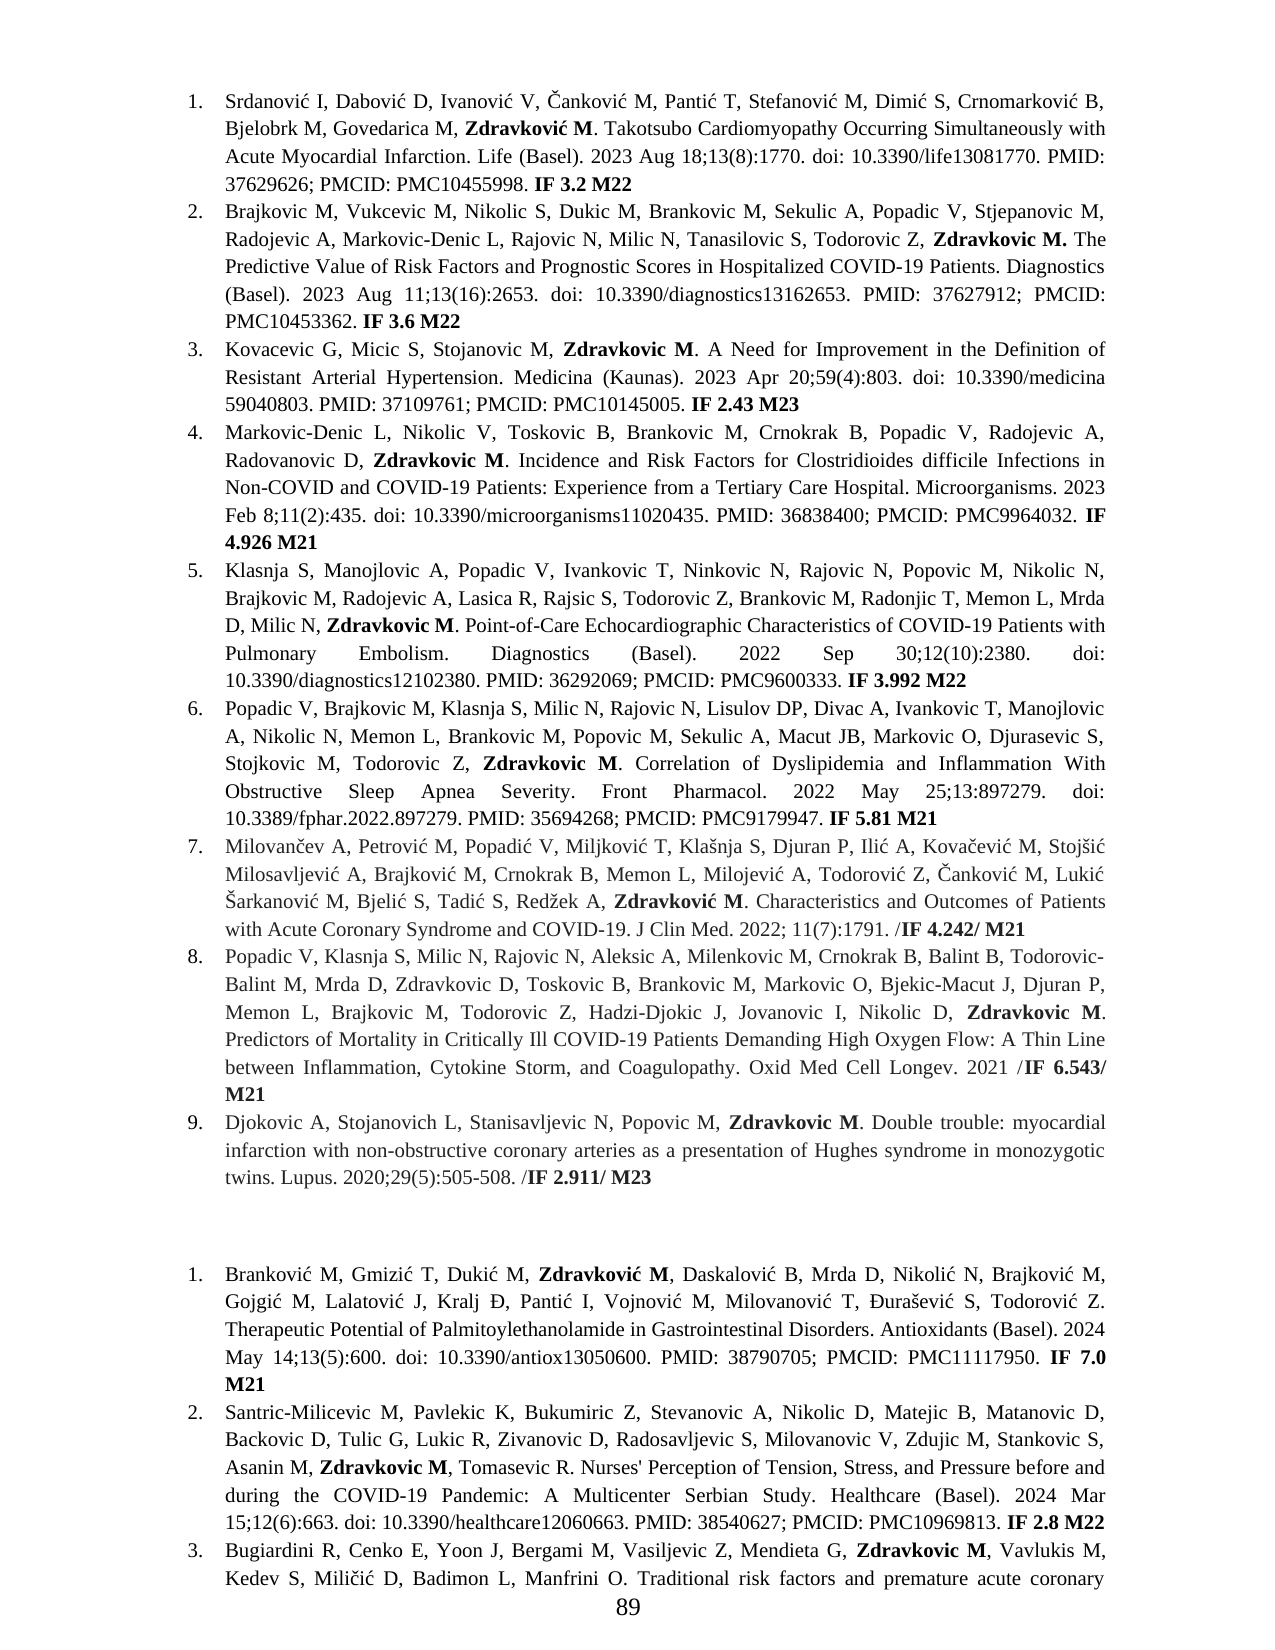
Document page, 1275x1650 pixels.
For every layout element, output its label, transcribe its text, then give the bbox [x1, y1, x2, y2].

list Brajkovic M, Vukcevic M, Nikolic S, Dukic M, Brankovic M, Sekulic A, Popadic V, Stjepanovic M, Radojevic A, Markovic-Denic L, Rajovic N, Milic N, Tanasilovic S, Todorovic Z, Zdravkovic M. The Predictive Value of Risk Factors and Prognostic Scores in Hospitalized COVID-19 Patients. Diagnostics (Basel). 2023 Aug 11;13(16):2653. doi: 10.3390/diagnostics13162653. PMID: 37627912; PMCID: PMC10453362. IF 3.6 M22 [187, 199, 1106, 333]
list Popadic V, Klasnja S, Milic N, Rajovic N, Aleksic A, Milenkovic M, Crnokrak B, Balint B, Todorovic-Balint M, Mrda D, Zdravkovic D, Toskovic B, Brankovic M, Markovic O, Bjekic-Macut J, Djuran P, Memon L, Brajkovic M, Todorovic Z, Hadzi-Djokic J, Jovanovic I, Nikolic D, Zdravkovic M. Predictors of Mortality in Critically Ill COVID-19 Patients Demanding High Oxygen Flow: A Thin Line between Inflammation, Cytokine Storm, and Coagulopathy. Oxid Med Cell Longev. 2021 /IF 6.543/ M21 [187, 944, 1106, 1106]
list Djokovic A, Stojanovich L, Stanisavljevic N, Popovic M, Zdravkovic M. Double trouble: myocardial infarction with non-obstructive coronary arteries as a presentation of Hughes syndrome in monozygotic twins. Lupus. 2020;29(5):505-508. /IF 2.911/ M23 [187, 1110, 1106, 1189]
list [187, 1538, 1106, 1589]
list Branković M, Gmizić T, Dukić M, Zdravković M, Daskalović B, Mrda D, Nikolić N, Brajković M, Gojgić M, Lalatović J, Kralj Đ, Pantić I, Vojnović M, Milovanović T, Đurašević S, Todorović Z. Therapeutic Potential of Palmitoylethanolamide in Gastrointestinal Disorders. Antioxidants (Basel). 2024 May 14;13(5):600. doi: 10.3390/antiox13050600. PMID: 38790705; PMCID: PMC11117950. IF 7.0 M21 [187, 1262, 1106, 1396]
list Milovančev A, Petrović M, Popadić V, Miljković T, Klašnja S, Djuran P, Ilić A, Kovačević M, Stojšić Milosavljević A, Brajković M, Crnokrak B, Memon L, Milojević A, Todorović Z, Čanković M, Lukić Šarkanović M, Bjelić S, Tadić S, Redžek A, Zdravković M. Characteristics and Outcomes of Patients with Acute Coronary Syndrome and COVID-19. J Clin Med. 2022; 11(7):1791. /IF 4.242/ M21 [187, 834, 1106, 941]
list Srdanović I, Dabović D, Ivanović V, Čanković M, Pantić T, Stefanović M, Dimić S, Crnomarković B, Bjelobrk M, Govedarica M, Zdravković M. Takotsubo Cardiomyopathy Occurring Simultaneously with Acute Myocardial Infarction. Life (Basel). 2023 Aug 18;13(8):1770. doi: 10.3390/life13081770. PMID: 37629626; PMCID: PMC10455998. IF 3.2 M22 [187, 89, 1106, 196]
list Popadic V, Brajkovic M, Klasnja S, Milic N, Rajovic N, Lisulov DP, Divac A, Ivankovic T, Manojlovic A, Nikolic N, Memon L, Brankovic M, Popovic M, Sekulic A, Macut JB, Markovic O, Djurasevic S, Stojkovic M, Todorovic Z, Zdravkovic M. Correlation of Dyslipidemia and Inflammation With Obstructive Sleep Apnea Severity. Front Pharmacol. 2022 May 25;13:897279. doi: 10.3389/fphar.2022.897279. PMID: 35694268; PMCID: PMC9179947. IF 5.81 M21 [187, 696, 1106, 830]
list Markovic-Denic L, Nikolic V, Toskovic B, Brankovic M, Crnokrak B, Popadic V, Radojevic A, Radovanovic D, Zdravkovic M. Incidence and Risk Factors for Clostridioides difficile Infections in Non-COVID and COVID-19 Patients: Experience from a Tertiary Care Hospital. Microorganisms. 2023 Feb 8;11(2):435. doi: 10.3390/microorganisms11020435. PMID: 36838400; PMCID: PMC9964032. IF 4.926 M21 [187, 420, 1106, 554]
list Kovacevic G, Micic S, Stojanovic M, Zdravkovic M. A Need for Improvement in the Definition of Resistant Arterial Hypertension. Medicina (Kaunas). 2023 Apr 20;59(4):803. doi: 10.3390/medicina 59040803. PMID: 37109761; PMCID: PMC10145005. IF 2.43 M23 [187, 337, 1106, 416]
list Klasnja S, Manojlovic A, Popadic V, Ivankovic T, Ninkovic N, Rajovic N, Popovic M, Nikolic N, Brajkovic M, Radojevic A, Lasica R, Rajsic S, Todorovic Z, Brankovic M, Radonjic T, Memon L, Mrda D, Milic N, Zdravkovic M. Point-of-Care Echocardiographic Characteristics of COVID-19 Patients with Pulmonary Embolism. Diagnostics (Basel). 2022 Sep 30;12(10):2380. doi: 10.3390/diagnostics12102380. PMID: 36292069; PMCID: PMC9600333. IF 3.992 M22 [187, 558, 1106, 692]
list Santric-Milicevic M, Pavlekic K, Bukumiric Z, Stevanovic A, Nikolic D, Matejic B, Matanovic D, Backovic D, Tulic G, Lukic R, Zivanovic D, Radosavljevic S, Milovanovic V, Zdujic M, Stankovic S, Asanin M, Zdravkovic M, Tomasevic R. Nurses' Perception of Tension, Stress, and Pressure before and during the COVID-19 Pandemic: A Multicenter Serbian Study. Healthcare (Basel). 2024 Mar 15;12(6):663. doi: 10.3390/healthcare12060663. PMID: 38540627; PMCID: PMC10969813. IF 2.8 M22 [187, 1400, 1106, 1534]
